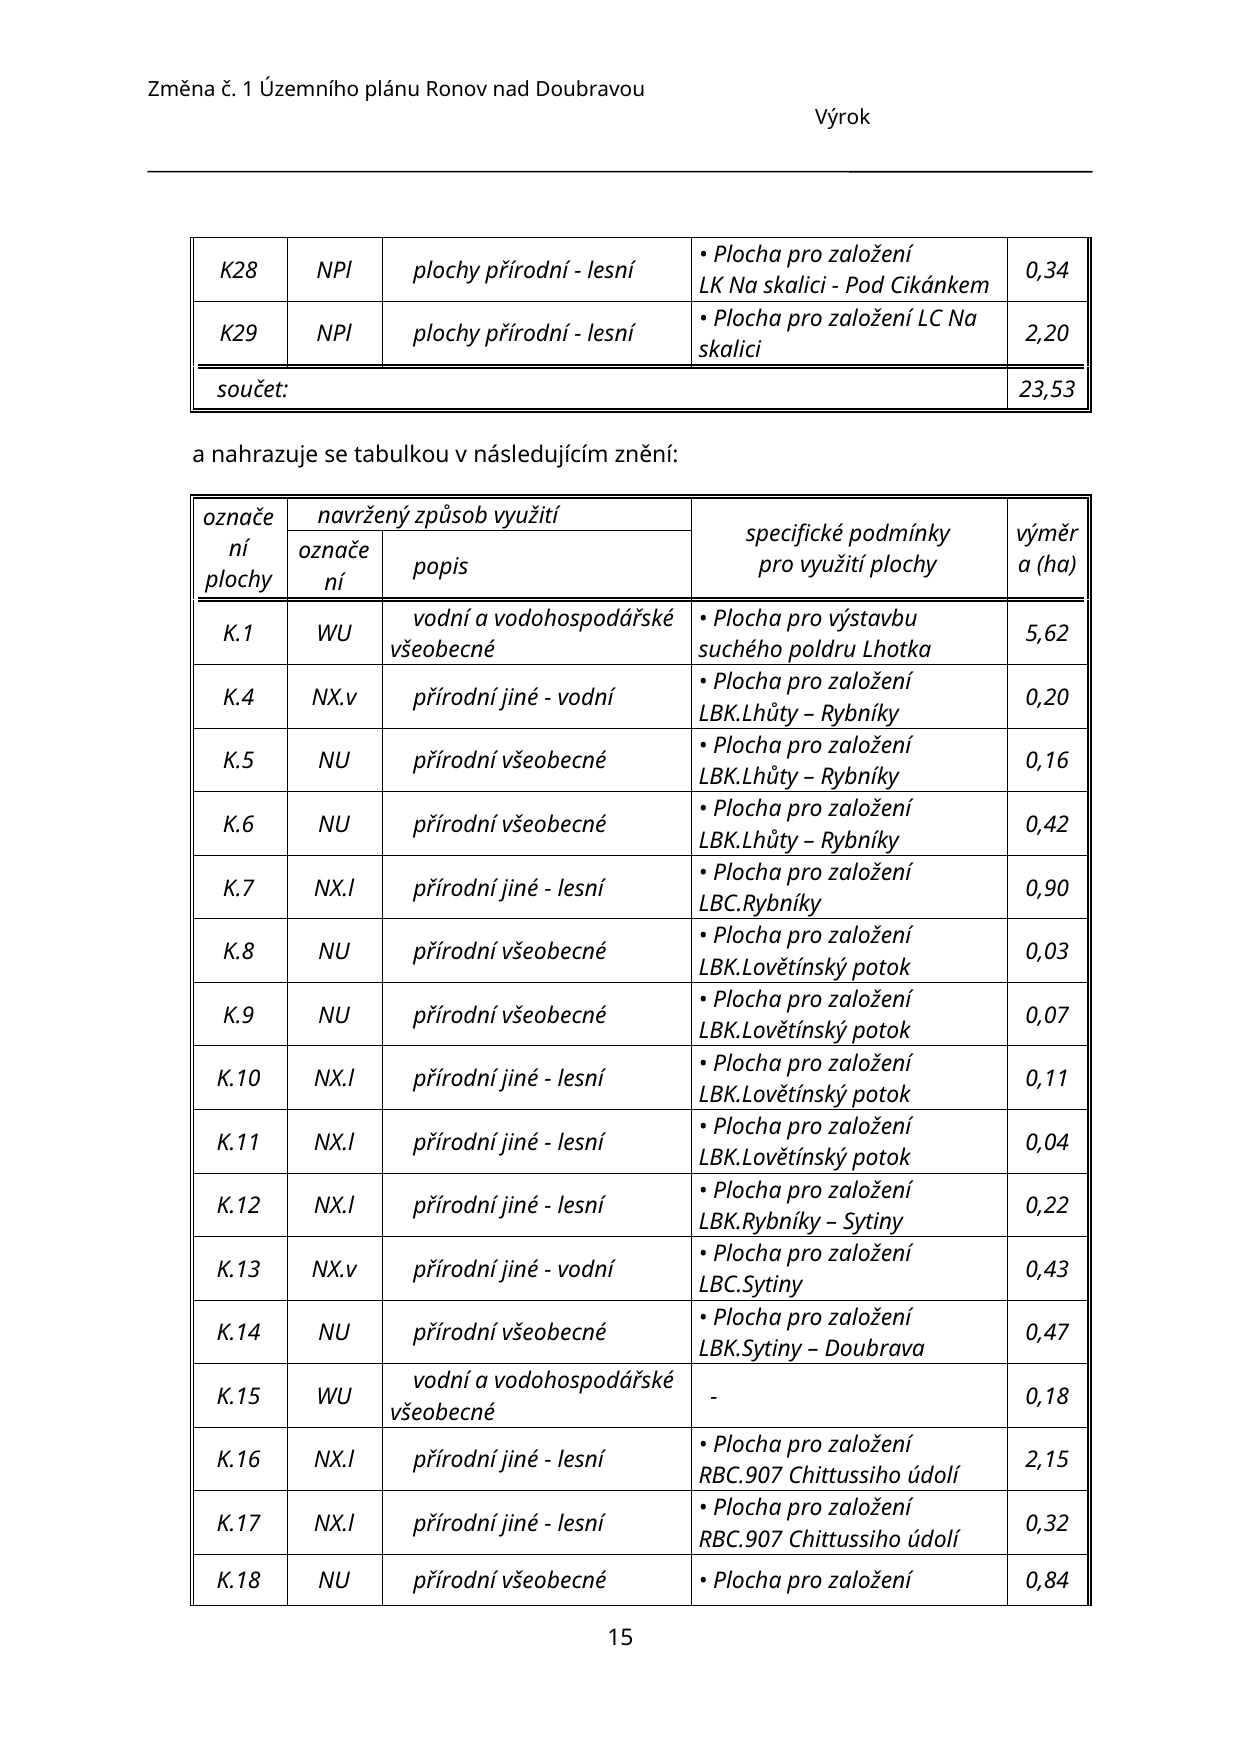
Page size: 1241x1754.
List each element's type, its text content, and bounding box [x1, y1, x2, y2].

table_cell vodní a vodohospodářské všeobecné [383, 1364, 691, 1427]
table_cell přírodní všeobecné [383, 919, 691, 982]
table_cell 0,11 [1008, 1046, 1087, 1109]
table_cell plochy přírodní - lesní [383, 302, 691, 364]
table_cell 0,90 [1008, 856, 1087, 918]
table_cell 5,62 [1008, 597, 1089, 664]
table_cell popis [383, 531, 691, 597]
table_cell NX.l [288, 1428, 382, 1490]
table_cell 2,15 [1008, 1428, 1087, 1490]
table_cell 0,03 [1008, 919, 1087, 982]
table_cell NU [288, 983, 382, 1045]
table_cell K.10 [194, 1046, 287, 1109]
table_cell přírodní všeobecné [383, 792, 691, 855]
table_cell K.11 [194, 1110, 287, 1172]
table_cell K.8 [194, 919, 287, 982]
table_cell • Plocha pro založení LBK.Lovětínský potok [692, 919, 1007, 982]
table_cell NU [288, 1555, 382, 1605]
table_cell K28 [194, 238, 287, 301]
table_cell přírodní jiné - lesní [383, 1491, 691, 1554]
table_cell WU [288, 1364, 382, 1427]
table_cell NU [288, 919, 382, 982]
table_cell 0,42 [1008, 792, 1087, 855]
table_cell • Plocha pro založení LBK.Lhůty – Rybníky [692, 665, 1007, 728]
table_cell • Plocha pro založení LBK.Lovětínský potok [692, 983, 1007, 1045]
table_cell přírodní jiné - lesní [383, 1046, 691, 1109]
table_cell 0,07 [1008, 983, 1087, 1045]
table_cell přírodní všeobecné [383, 983, 691, 1045]
table_cell přírodní všeobecné [383, 1555, 691, 1605]
table_cell 0,18 [1008, 1364, 1087, 1427]
table_cell K.7 [194, 856, 287, 918]
table_cell - [692, 1364, 1007, 1427]
table_cell NX.l [288, 1491, 382, 1554]
table_cell 0,22 [1008, 1174, 1087, 1236]
table_cell 0,16 [1008, 729, 1087, 791]
table_cell součet: [192, 364, 1007, 408]
table_cell • Plocha pro založení RBC.907 Chittussiho údolí [692, 1491, 1007, 1554]
table_cell • Plocha pro založení LBK.Rybníky – Sytiny [692, 1174, 1007, 1236]
table_cell • Plocha pro založení LBC.Sytiny [692, 1237, 1007, 1299]
table_cell přírodní jiné - vodní [383, 665, 691, 728]
table_cell K.17 [194, 1491, 287, 1554]
table_cell K.9 [194, 983, 287, 1045]
table_cell K.16 [194, 1428, 287, 1490]
table_cell WU [288, 602, 382, 664]
table_cell 0,43 [1008, 1237, 1087, 1299]
table_cell K.12 [194, 1174, 287, 1236]
table_cell vodní a vodohospodářské všeobecné [383, 602, 691, 664]
table_cell 0,47 [1008, 1301, 1087, 1363]
table_cell • Plocha pro založení LBK.Lhůty – Rybníky [692, 729, 1007, 791]
table_cell přírodní jiné - lesní [383, 1174, 691, 1236]
table_cell NPl [288, 238, 382, 301]
table_cell 2,20 [1008, 302, 1087, 364]
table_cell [692, 1555, 1007, 1605]
table_cell NU [288, 1301, 382, 1363]
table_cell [383, 238, 691, 301]
table_cell NX.v [288, 665, 382, 728]
text a nahrazuje se tabulkou v následujícím znění: [192, 438, 1093, 469]
table_cell NU [288, 792, 382, 855]
table_cell • Plocha pro založení LBK.Lhůty – Rybníky [692, 792, 1007, 855]
table_cell 0,32 [1008, 1491, 1087, 1554]
table_cell K.5 [194, 729, 287, 791]
table_cell přírodní jiné - lesní [383, 1110, 691, 1172]
table_cell • Plocha pro založení LBK.Lovětínský potok [692, 1046, 1007, 1109]
table_header výměra (ha) [1008, 499, 1087, 597]
table_cell přírodní všeobecné [383, 1301, 691, 1363]
table_cell NX.l [288, 1046, 382, 1109]
table_cell přírodní jiné - vodní [383, 1237, 691, 1299]
table_cell K.4 [194, 665, 287, 728]
table_cell NPl [288, 302, 382, 364]
table_cell 23,53 [1008, 364, 1089, 408]
table_cell • Plocha pro založení LC Na skalici [692, 302, 1007, 364]
table_cell NU [288, 729, 382, 791]
table_cell K.6 [194, 792, 287, 855]
table_cell • Plocha pro výstavbu suchého poldru Lhotka [692, 602, 1007, 664]
table_cell přírodní jiné - lesní [383, 1428, 691, 1490]
table_cell přírodní všeobecné [383, 729, 691, 791]
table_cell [692, 238, 1007, 301]
table_cell 0,84 [1008, 1555, 1087, 1605]
table_cell 0,04 [1008, 1110, 1087, 1172]
table_cell K.14 [194, 1301, 287, 1363]
table_cell označení [288, 531, 382, 597]
table_cell K.1 [192, 597, 287, 664]
table_cell K.18 [194, 1555, 287, 1605]
table_cell • Plocha pro založení LBK.Sytiny – Doubrava [692, 1301, 1007, 1363]
table_header navržený způsob využití [288, 499, 691, 530]
table_cell NX.l [288, 1110, 382, 1172]
table_cell • Plocha pro založení LBC.Rybníky [692, 856, 1007, 918]
table_cell • Plocha pro založení RBC.907 Chittussiho údolí [692, 1428, 1007, 1490]
table_cell NX.l [288, 1174, 382, 1236]
table_cell NX.v [288, 1237, 382, 1299]
table_cell NX.l [288, 856, 382, 918]
table_cell přírodní jiné - lesní [383, 856, 691, 918]
table_cell 0,20 [1008, 665, 1087, 728]
table_cell K.13 [194, 1237, 287, 1299]
table_cell K29 [194, 302, 287, 364]
table_cell K.15 [194, 1364, 287, 1427]
table_cell • Plocha pro založení LBK.Lovětínský potok [692, 1110, 1007, 1172]
table_cell 0,34 [1008, 238, 1087, 301]
table_header specifické podmínky pro využití plochy [692, 499, 1007, 597]
table_header označení plochy [194, 499, 287, 597]
